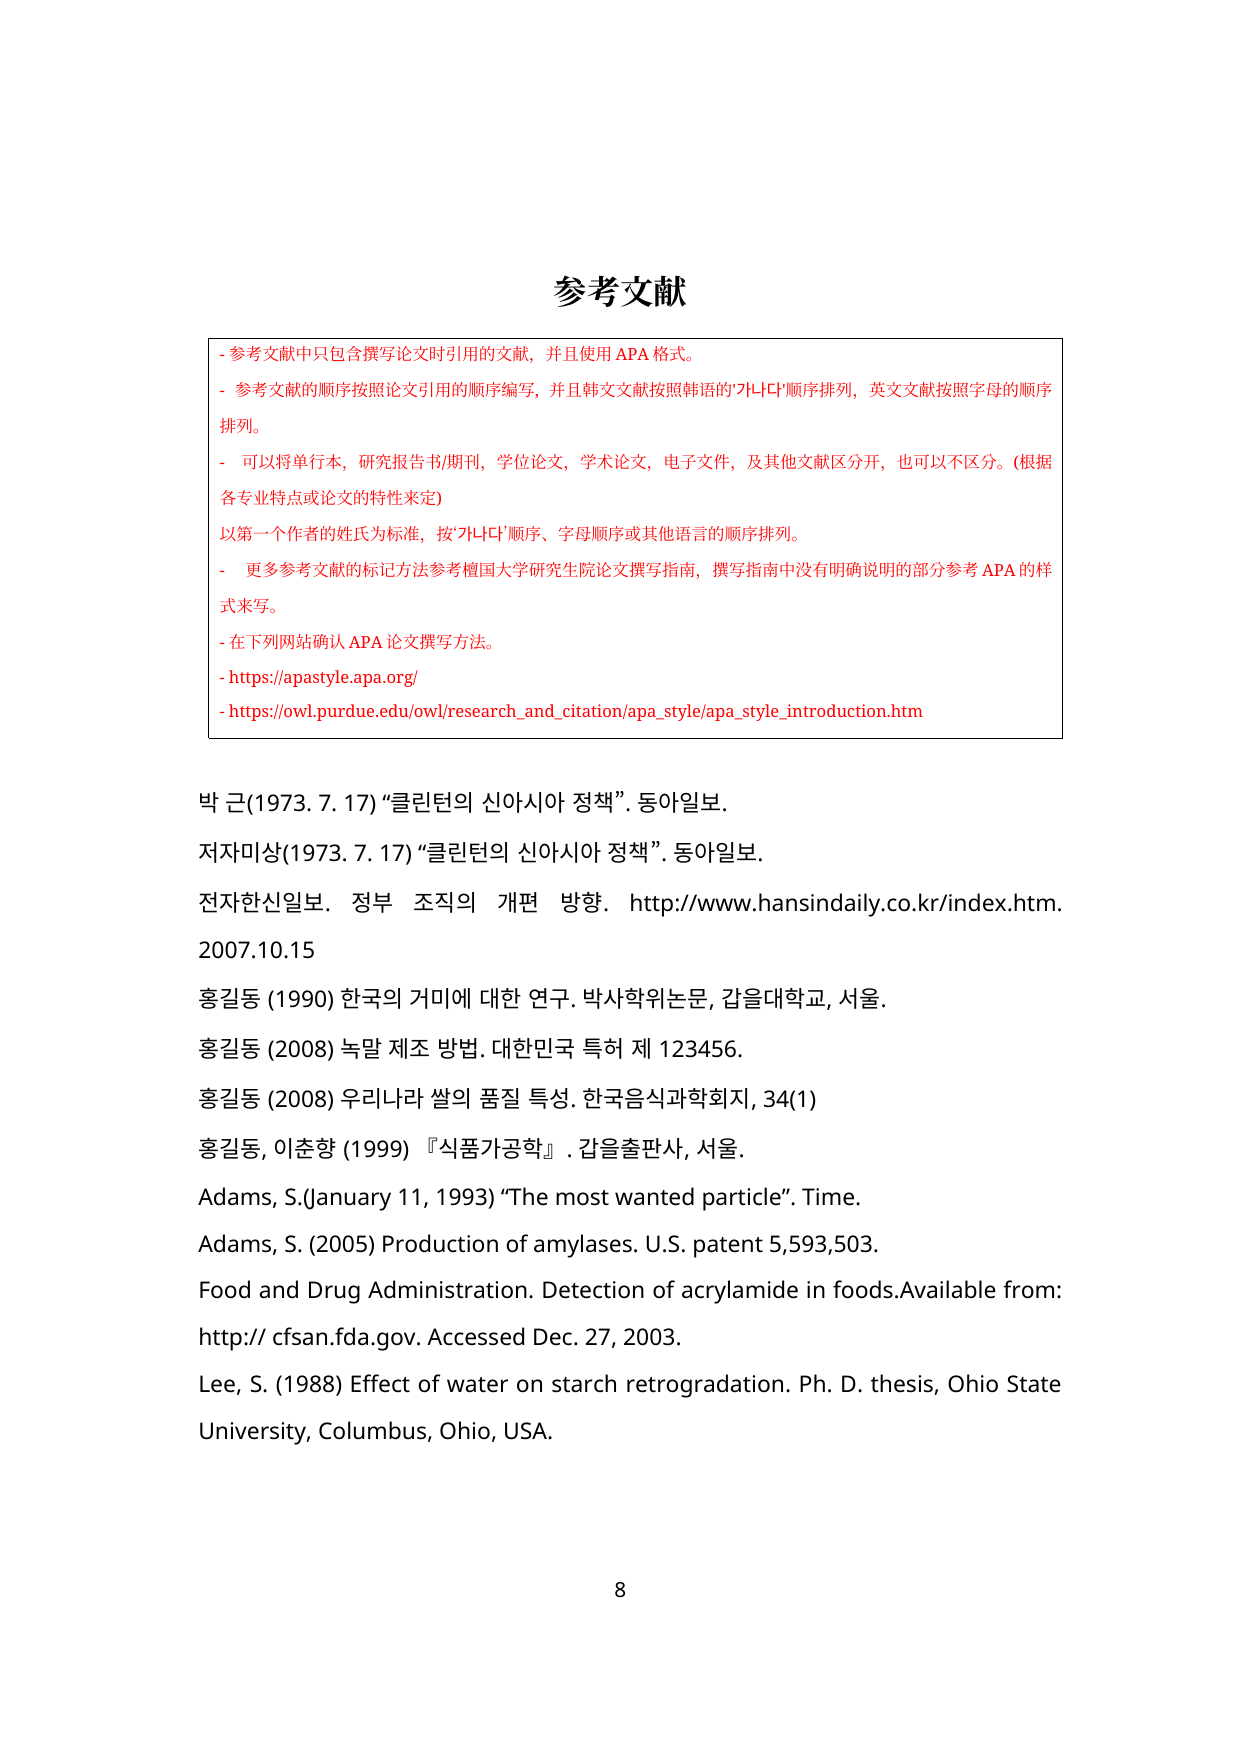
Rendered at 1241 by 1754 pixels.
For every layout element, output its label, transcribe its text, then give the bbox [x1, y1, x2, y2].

text 박 근(1973. 7. 17) “클린턴의 신아시아 정책”. 동아일보. [198, 785, 1063, 818]
text Food and Drug Administration. Detection of acrylamide in foods.Available from: http:// cfsan.fda.gov. Accessed Dec. 27, 2003. [198, 1274, 1063, 1352]
text Lee, S. (1988) Effect of water on starch retrogradation. Ph. D. thesis, Ohio State University, Columbus, Ohio, USA. [198, 1368, 1063, 1446]
text 홍길동 (2008) 우리나라 쌀의 품질 특성. 한국음식과학회지, 34(1) [198, 1081, 1063, 1114]
table_header - 参考文献中只包含撰写论文时引用的文献，并且使用APA格式。 - 参考文献的顺序按照论文引用的顺序编写, 并且韩文文献按照韩语的'가나다'顺序排列，英文文献按照字母的顺序排列。 - 可以将单行本，研究报告书/期刊，学位论文，学术论文，电子文件，及其他文献区分开，也可以不区分。(根据各专业特点或论文的特性来定) 以第一个作者的姓氏为标准，按‘가나다’顺序、字母顺序或其他语言的顺序排列。 - 更多参考文献的标记方法参考檀国大学研究生院论文撰写指南，撰写指南中没有明确说明的部分参考APA的样式来写。 - 在下列网站确认APA论文撰写方法。 - https://apastyle.apa.org/ - https://owl.purdue.edu/owl/research_and_citation/apa_style/apa_style_introduction.htm [209, 339, 1062, 737]
text Adams, S.(January 11, 1993) “The most wanted particle”. Time. [198, 1181, 1063, 1212]
text 저자미상(1973. 7. 17) “클린턴의 신아시아 정책”. 동아일보. [198, 835, 1063, 868]
text 参考文献 [177, 266, 1063, 314]
text Adams, S. (2005) Production of amylases. U.S. patent 5,593,503. [198, 1227, 1063, 1259]
text 홍길동 (2008) 녹말 제조 방법. 대한민국 특허 제 123456. [198, 1031, 1063, 1064]
text 홍길동 (1990) 한국의 거미에 대한 연구. 박사학위논문, 갑을대학교, 서울. [198, 981, 1063, 1014]
text 홍길동, 이춘향 (1999) 『식품가공학』. 갑을출판사, 서울. [198, 1131, 1063, 1164]
text 전자한신일보. 정부 조직의 개편 방향. http://www.hansindaily.co.kr/index.htm. 2007.10.15 [198, 885, 1063, 965]
